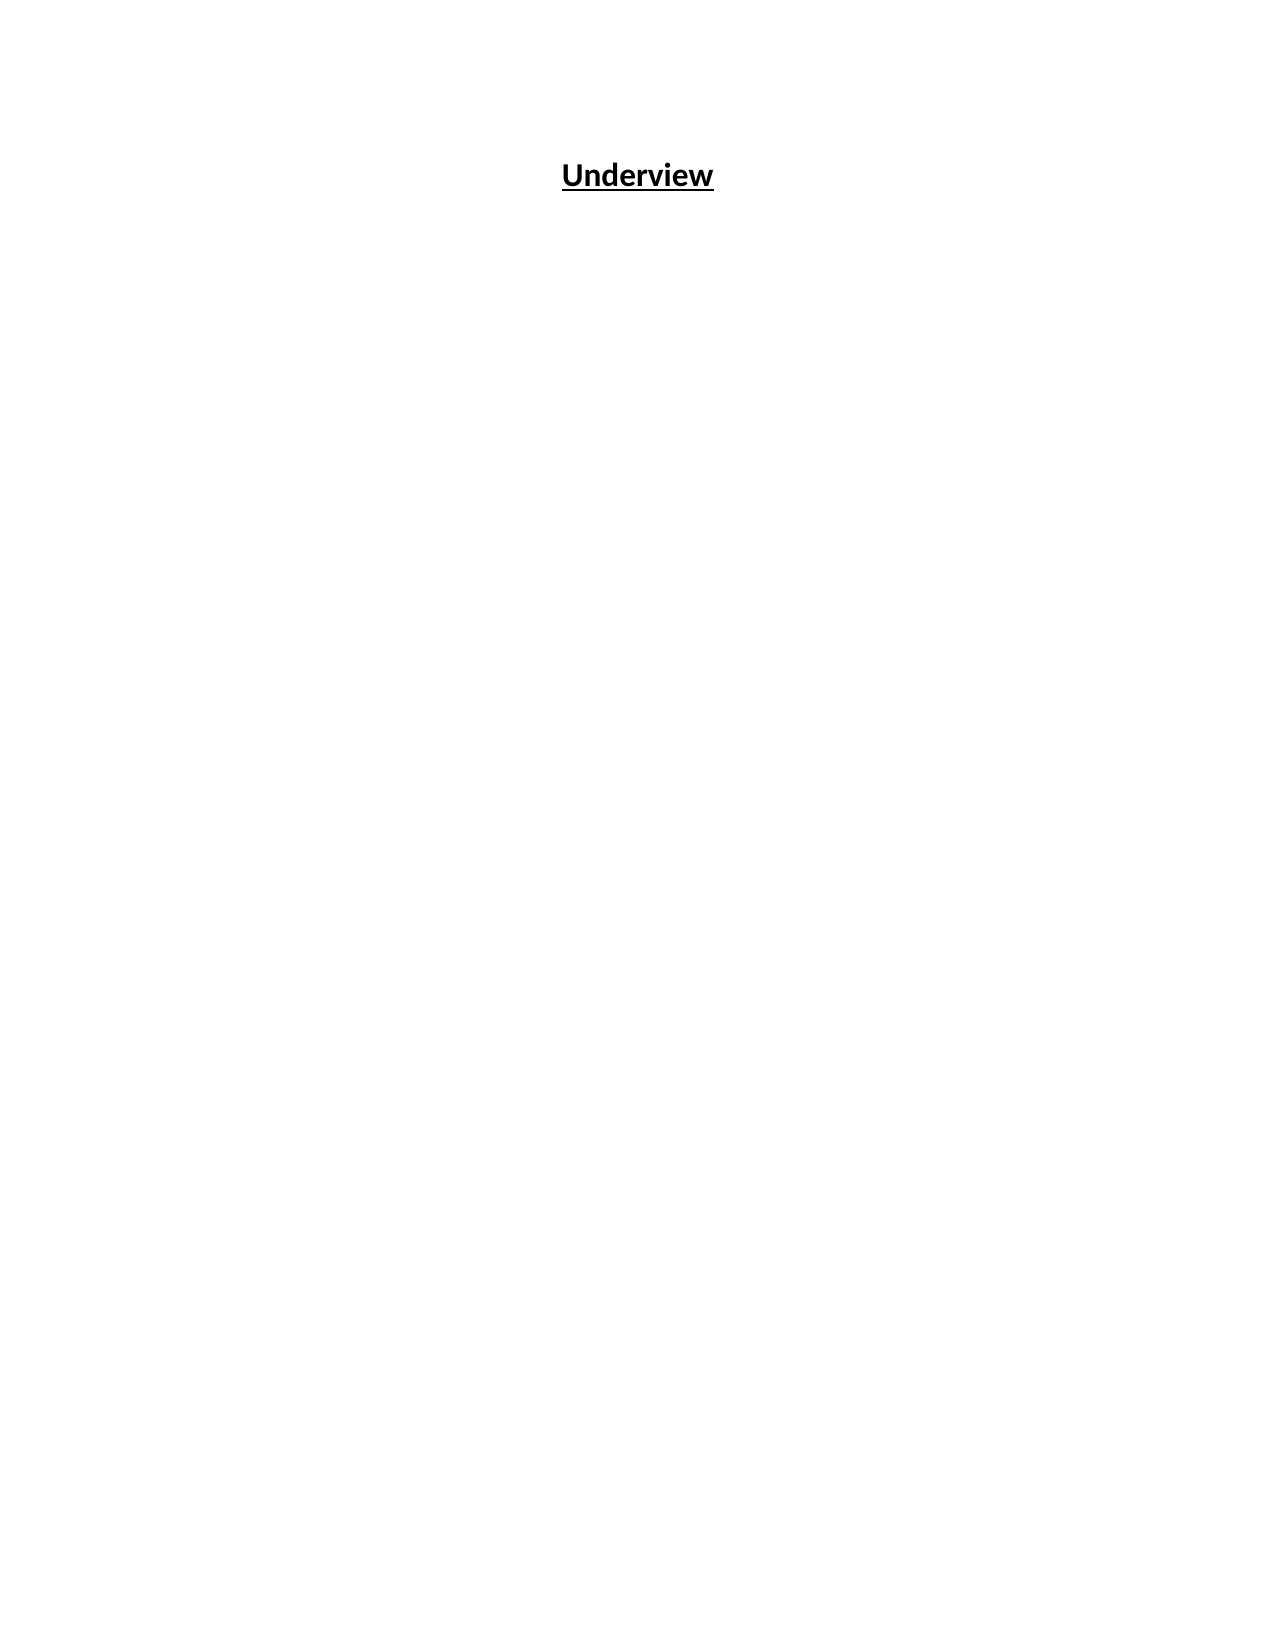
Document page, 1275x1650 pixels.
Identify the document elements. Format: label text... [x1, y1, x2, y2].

subtitle Underview [187, 154, 1087, 195]
